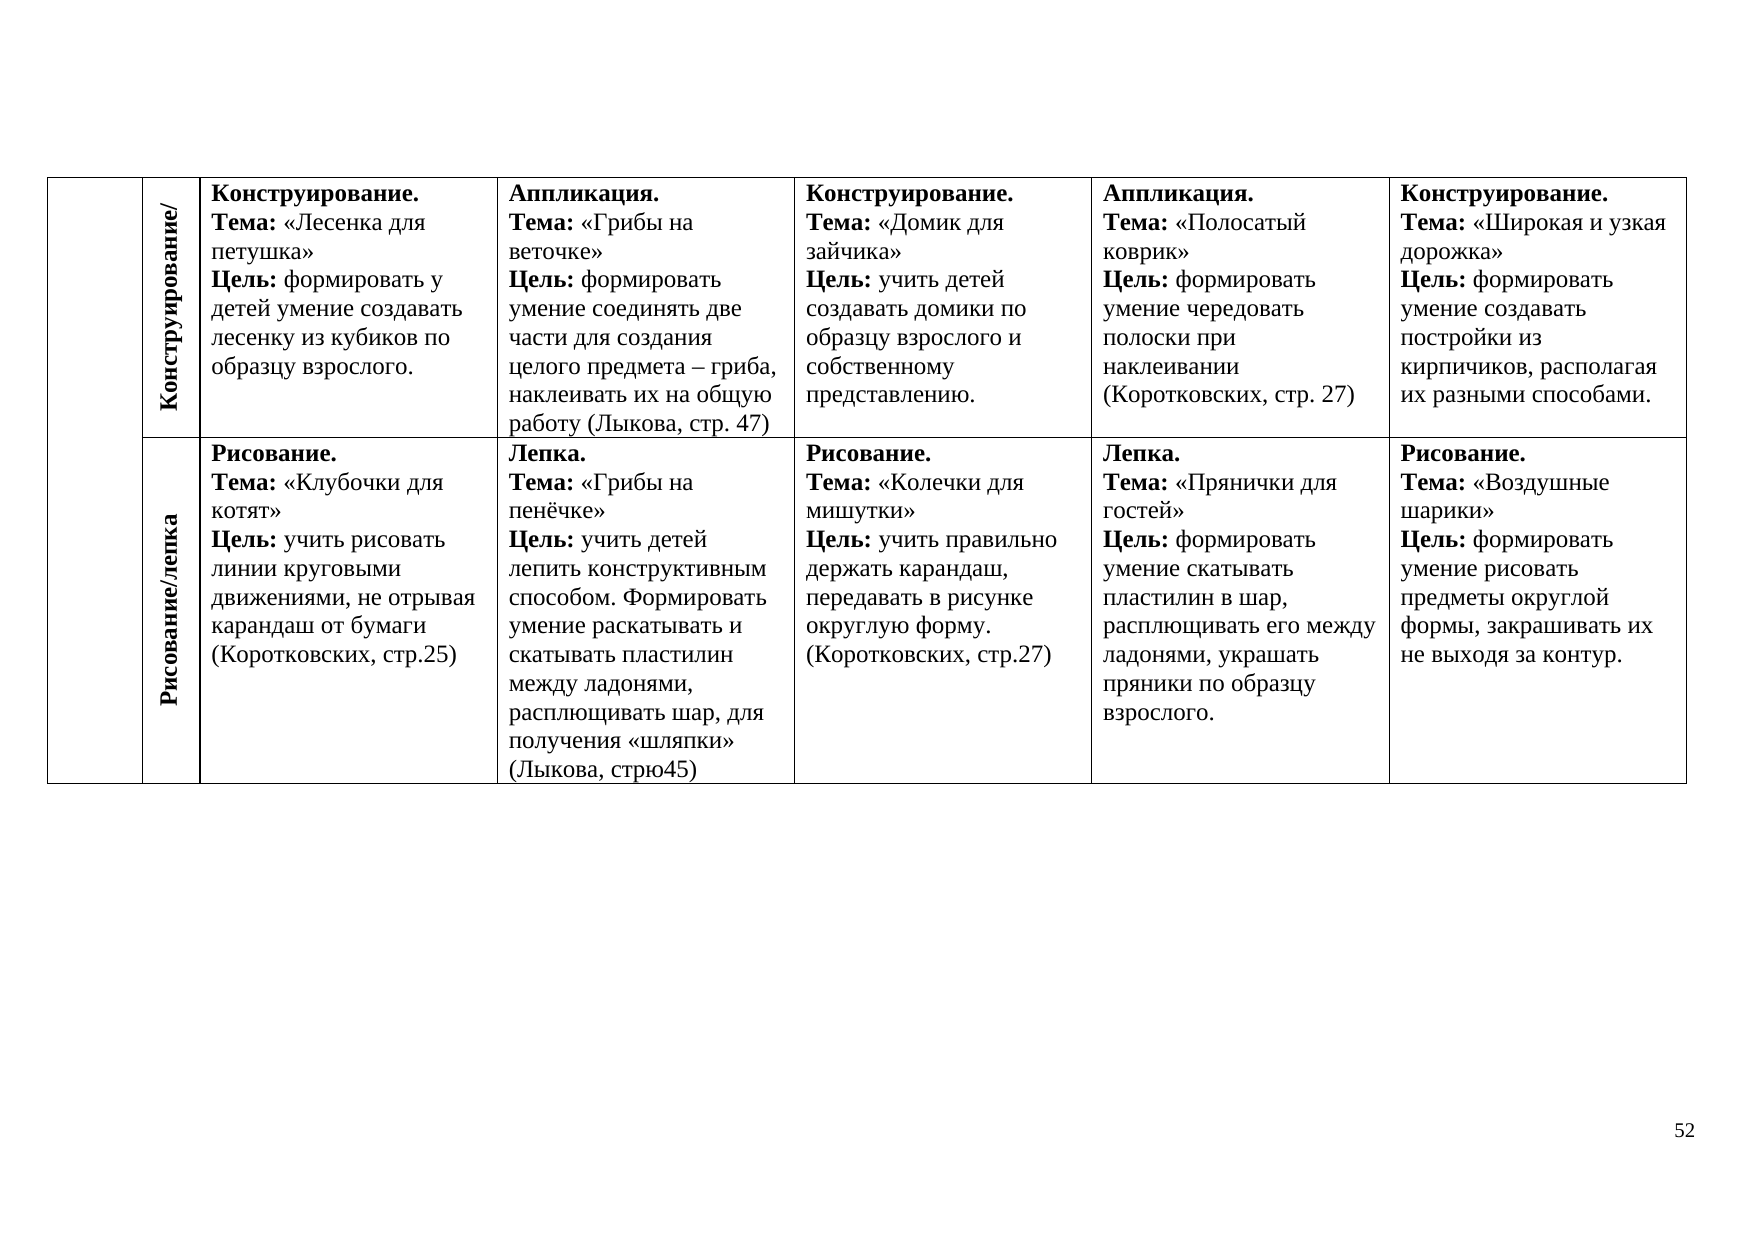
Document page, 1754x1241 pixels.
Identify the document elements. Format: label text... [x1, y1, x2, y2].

table_cell Аппликация. Тема: «Грибы на веточке» Цель: формировать умение соединять две части для создания целого предмета – гриба, наклеивать их на общую работу (Лыкова, стр. 47) [498, 178, 794, 437]
table_cell Аппликация. Тема: «Полосатый коврик» Цель: формировать умение чередовать полоски при наклеивании (Коротковских, стр. 27) [1092, 178, 1389, 437]
table_cell Конструирование. Тема: «Лесенка для петушка» Цель: формировать у детей умение создавать лесенку из кубиков по образцу взрослого. [201, 178, 497, 437]
table_cell Рисование. Тема: «Колечки для мишутки» Цель: учить правильно держать карандаш, передавать в рисунке округлую форму. (Коротковских, стр.27) [795, 438, 1091, 783]
table_cell Рисование. Тема: «Воздушные шарики» Цель: формировать умение рисовать предметы округлой формы, закрашивать их не выходя за контур. [1390, 438, 1686, 783]
table_cell Рисование. Тема: «Клубочки для котят» Цель: учить рисовать линии круговыми движениями, не отрывая карандаш от бумаги (Коротковских, стр.25) [201, 438, 497, 783]
table_cell Лепка. Тема: «Грибы на пенёчке» Цель: учить детей лепить конструктивным способом. Формировать умение раскатывать и скатывать пластилин между ладонями, расплющивать шар, для получения «шляпки» (Лыкова, стрю45) [498, 438, 794, 783]
table_cell Конструирование. Тема: «Широкая и узкая дорожка» Цель: формировать умение создавать постройки из кирпичиков, располагая их разными способами. [1390, 178, 1686, 437]
table_cell Конструирование. Тема: «Домик для зайчика» Цель: учить детей создавать домики по образцу взрослого и собственному представлению. [795, 178, 1091, 437]
table_cell Лепка. Тема: «Прянички для гостей» Цель: формировать умение скатывать пластилин в шар, расплющивать его между ладонями, украшать пряники по образцу взрослого. [1092, 438, 1389, 783]
table_cell Конструирование/аппликация [143, 178, 199, 437]
table_cell Рисование/лепка [143, 438, 199, 783]
